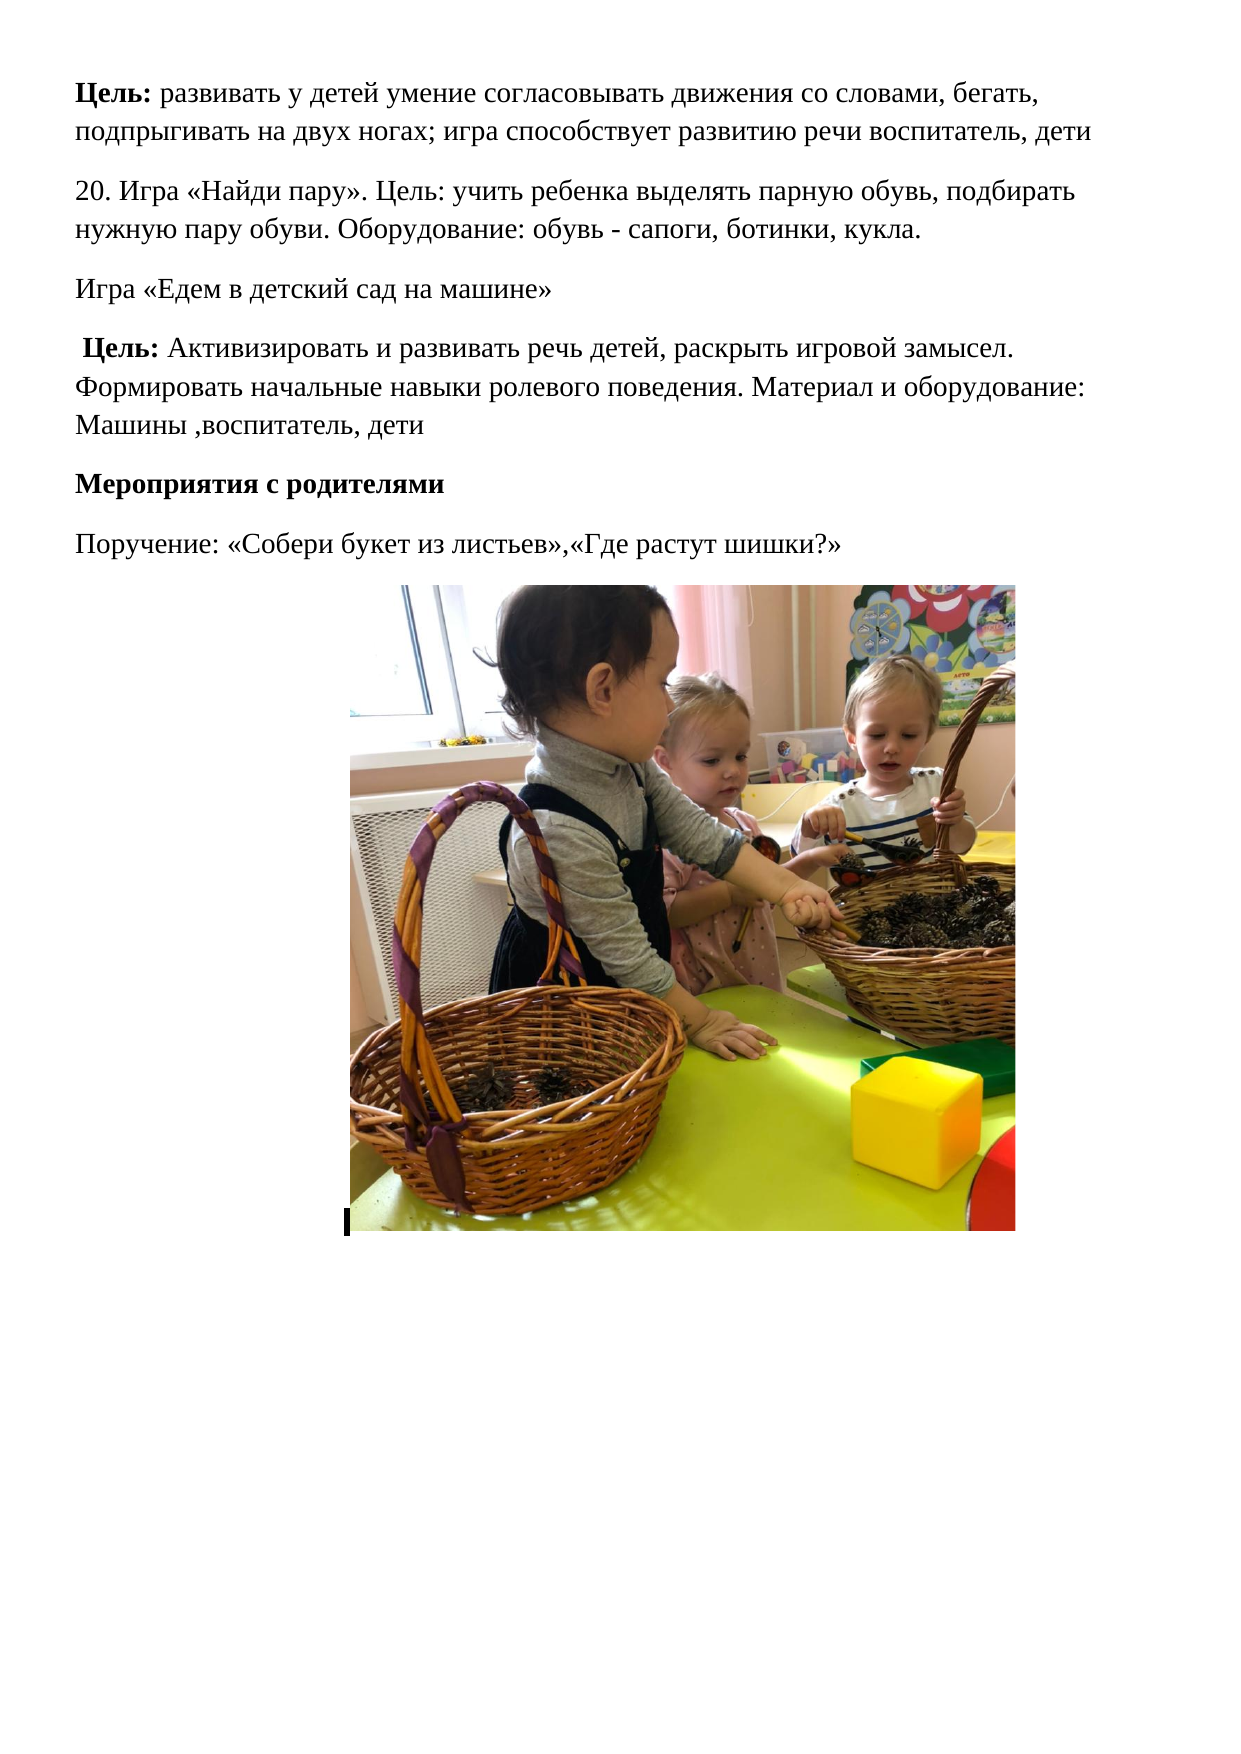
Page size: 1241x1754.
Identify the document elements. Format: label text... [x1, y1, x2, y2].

text Игра «Едем в детский сад на машине» [75, 271, 1165, 304]
text Цель: Активизировать и развивать речь детей, раскрыть игровой замысел. Формировать начальные навыки ролевого поведения. Материал и оборудование: Машины ,воспитатель, дети [75, 330, 1165, 441]
picture [350, 585, 1016, 1231]
text Поручение: «Собери букет из листьев»,«Где растут шишки?» [75, 526, 1165, 559]
text Цель: развивать у детей умение согласовывать движения со словами, бегать, подпрыгивать на двух ногах; игра способствует развитию речи воспитатель, дети [75, 75, 1165, 147]
text 20. Игра «Найди пару». Цель: учить ребенка выделять парную обувь, подбирать нужную пару обуви. Оборудование: обувь - сапоги, ботинки, кукла. [75, 173, 1165, 245]
text Мероприятия с родителями [75, 467, 1165, 500]
